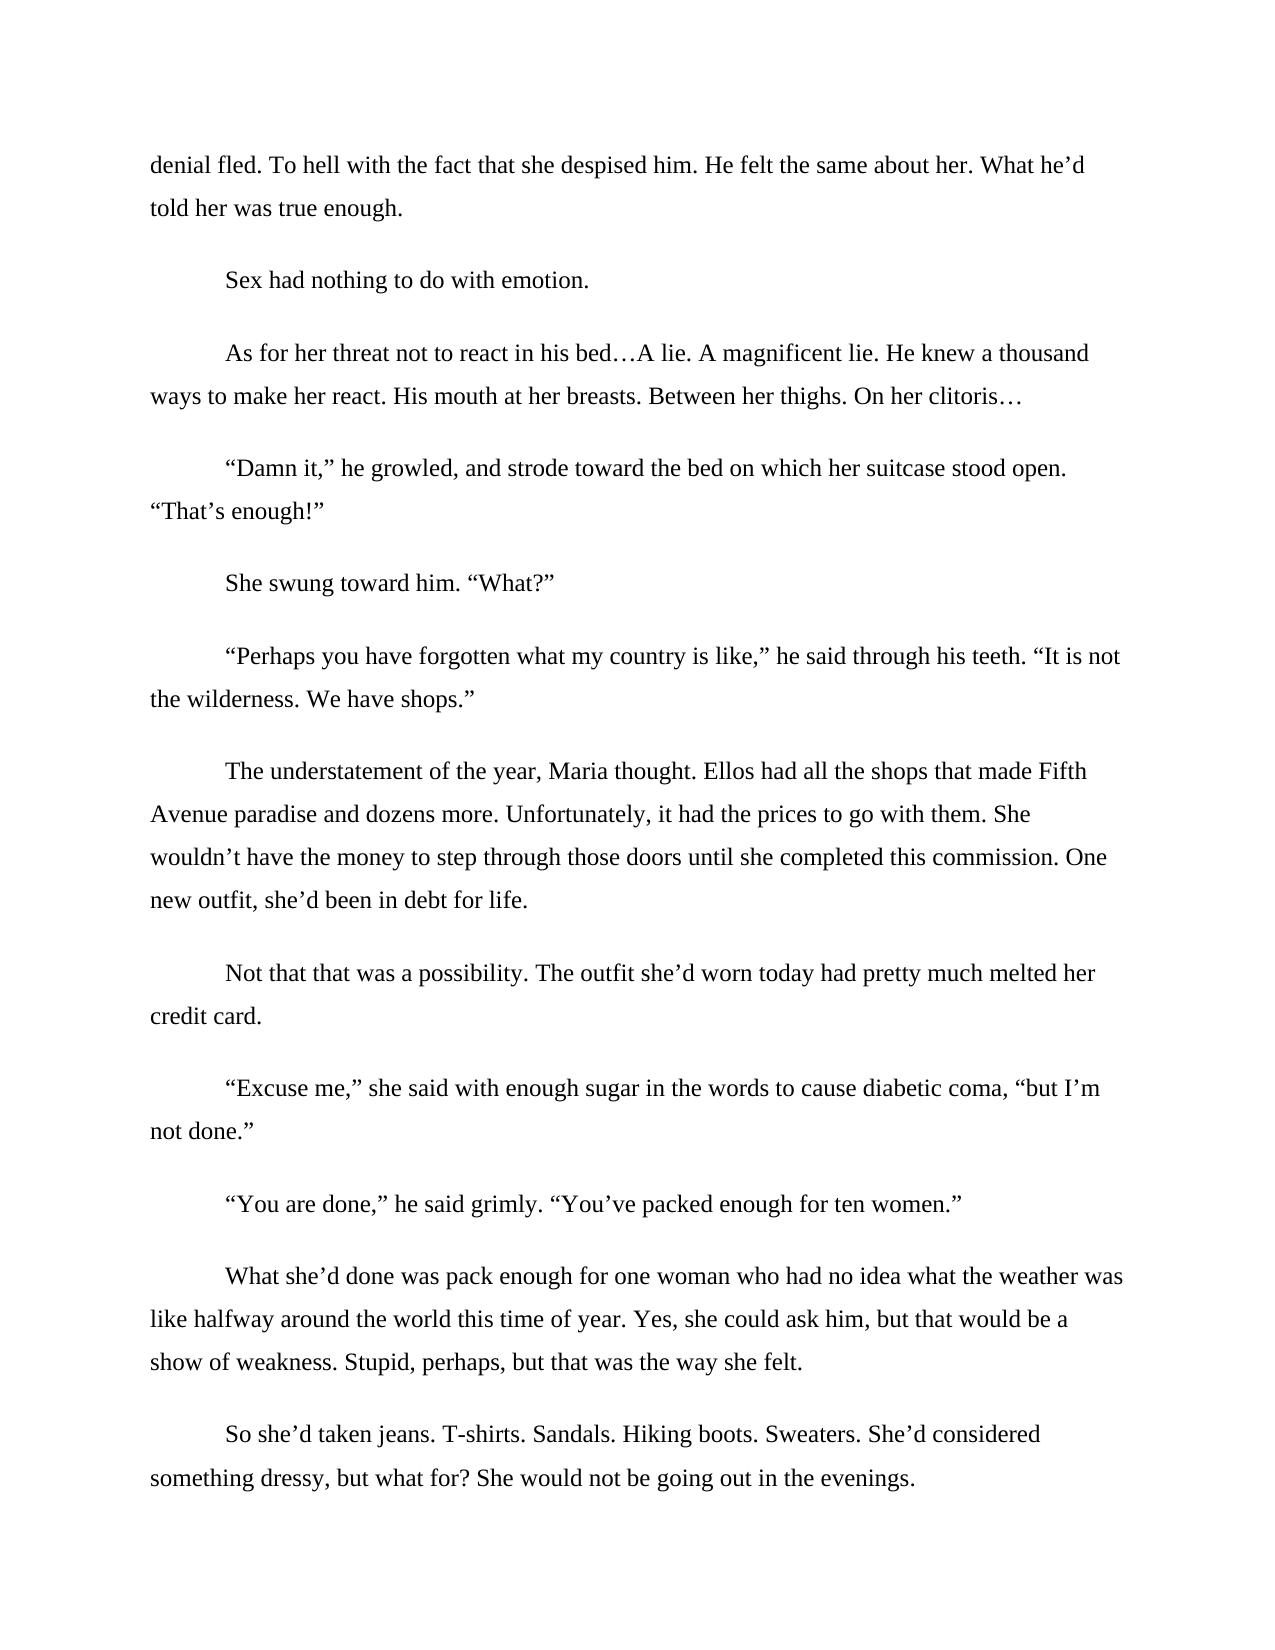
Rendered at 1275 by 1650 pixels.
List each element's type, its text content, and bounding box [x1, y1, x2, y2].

text “You are done,” he said grimly. “You’ve packed enough for ten women.” [150, 1189, 1125, 1217]
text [150, 150, 1125, 222]
text The understatement of the year, Maria thought. Ellos had all the shops that made Fifth Avenue paradise and dozens more. Unfortunately, it had the prices to go with them. She wouldn’t have the money to step through those doors until she completed this commission. One new outfit, she’d been in debt for life. [150, 756, 1125, 914]
text Not that that was a possibility. The outfit she’d worn today had pretty much melted her credit card. [150, 958, 1125, 1030]
text “Perhaps you have forgotten what my country is like,” he said through his teeth. “It is not the wilderness. We have shops.” [150, 641, 1125, 713]
text Sex had nothing to do with emotion. [150, 265, 1125, 294]
text “Excuse me,” she said with enough sugar in the words to cause diabetic coma, “but I’m not done.” [150, 1073, 1125, 1145]
text As for her threat not to react in his bed…A lie. A magnificent lie. He knew a thousand ways to make her react. His mouth at her breasts. Between her thighs. On her clitoris… [150, 338, 1125, 409]
text “Damn it,” he growled, and strode toward the bed on which her suitcase stood open. “That’s enough!” [150, 453, 1125, 525]
text What she’d done was pack enough for one woman who had no idea what the weather was like halfway around the world this time of year. Yes, she could ask him, but that would be a show of weakness. Stupid, perhaps, but that was the way she felt. [150, 1261, 1125, 1376]
text So she’d taken jeans. T-shirts. Sandals. Hiking boots. Sweaters. She’d considered something dressy, but what for? She would not be going out in the evenings. [150, 1419, 1125, 1491]
text She swung toward him. “What?” [150, 568, 1125, 597]
